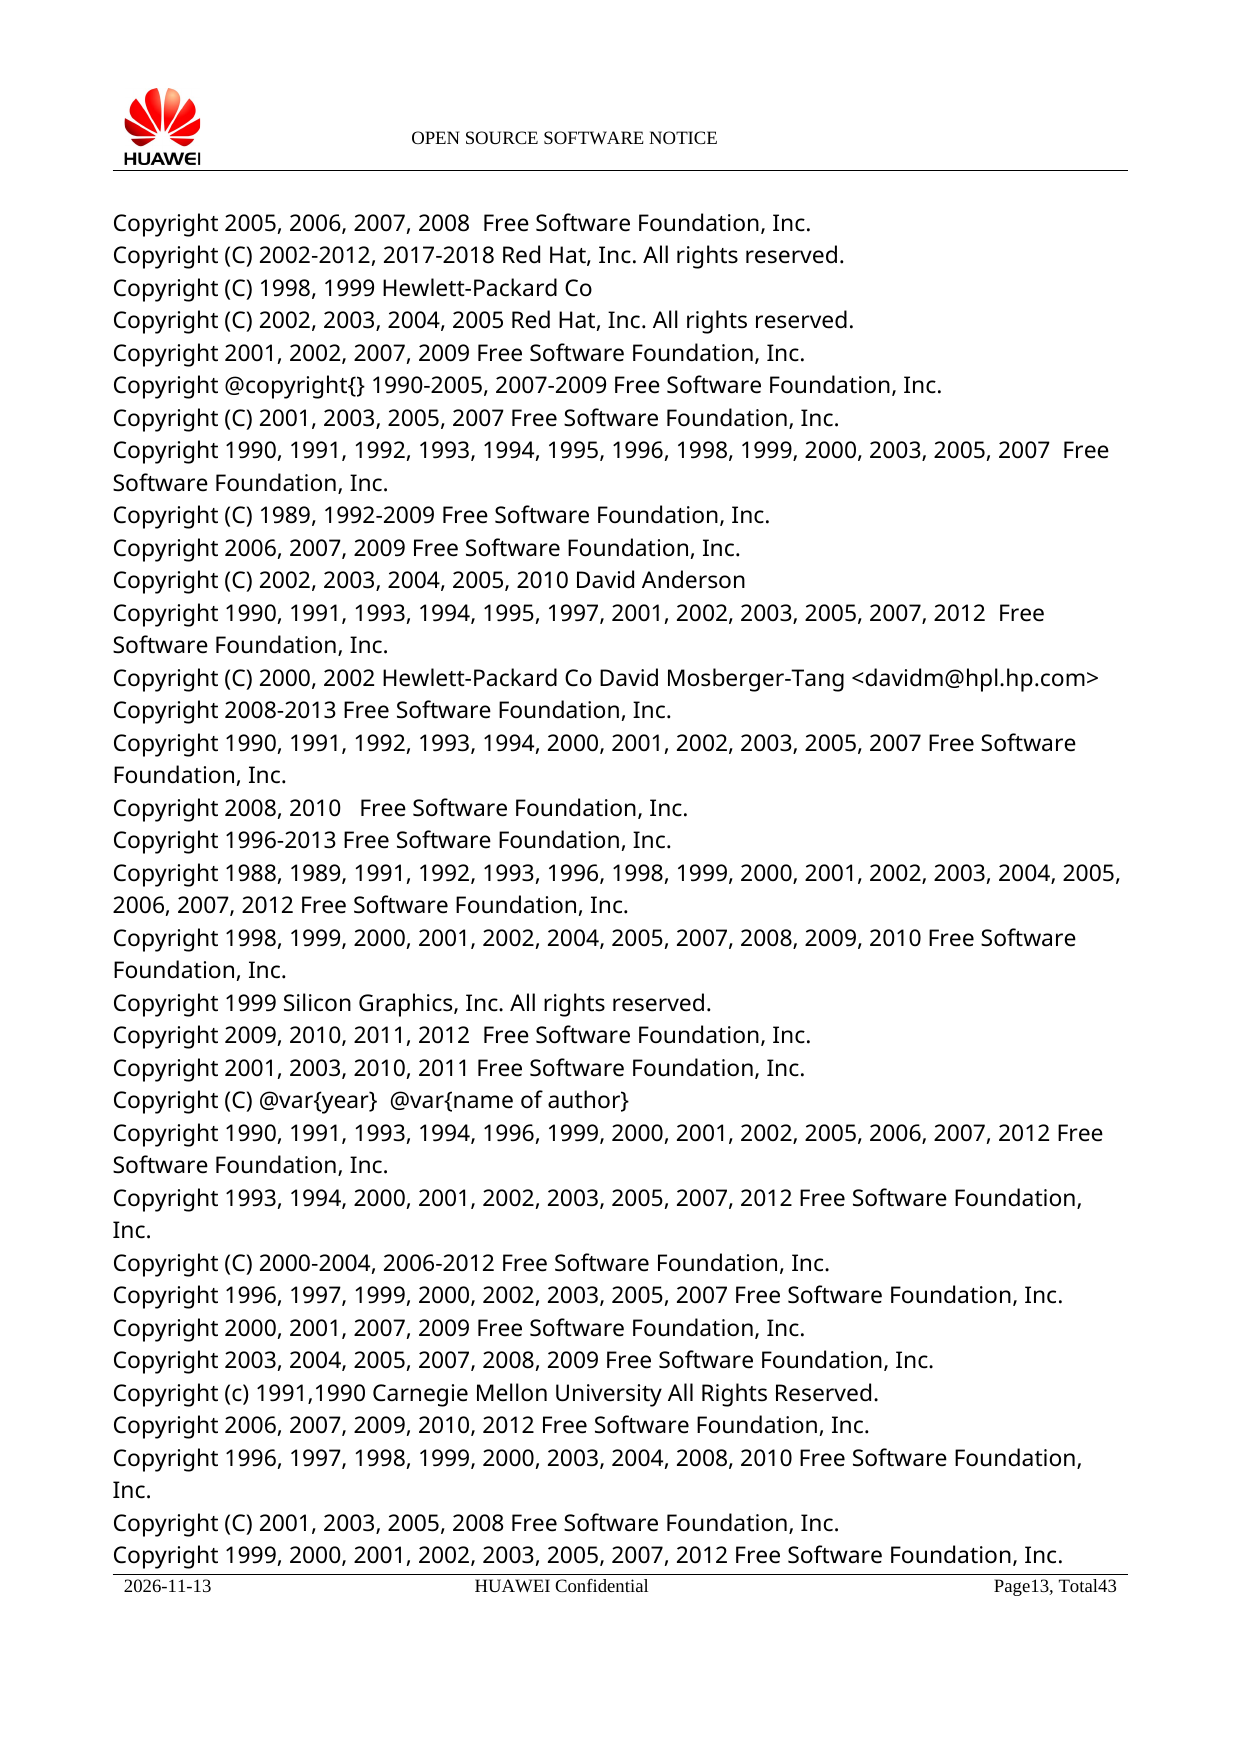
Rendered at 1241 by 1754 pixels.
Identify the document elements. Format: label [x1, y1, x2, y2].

picture [124, 88, 201, 165]
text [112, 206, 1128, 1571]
